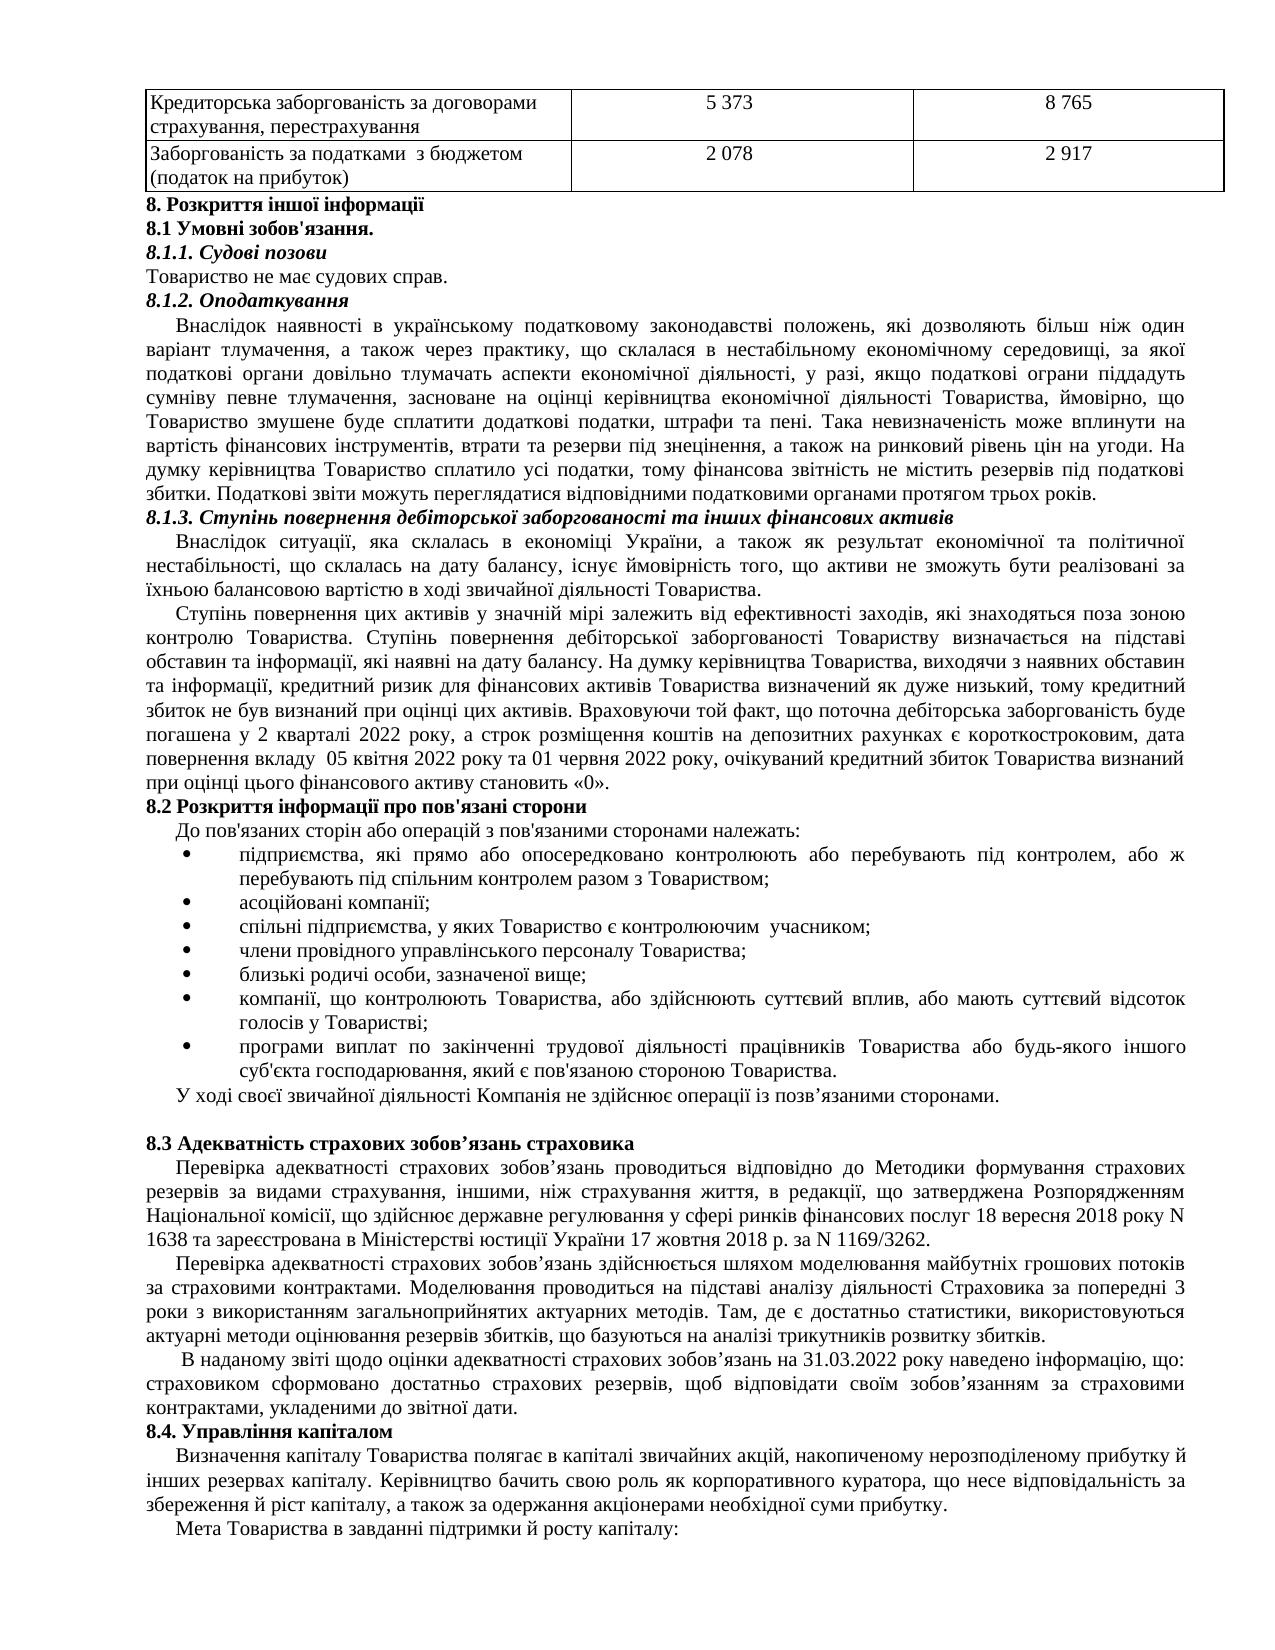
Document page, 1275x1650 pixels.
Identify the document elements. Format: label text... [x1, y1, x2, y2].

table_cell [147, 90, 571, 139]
list підприємства, які прямо або опосередковано контролюють або перебувають під контролем, або ж перебувають під спільним контролем разом з Товариством; [183, 842, 1186, 890]
list члени провідного управлінського персоналу Товариства; [183, 938, 1186, 962]
text Перевірка адекватності страхових зобов’язань проводиться відповідно до Методики формування страхових резервів за видами страхування, іншими, ніж страхування життя, в редакції, що затверджена Розпорядженням Національної комісії, що здійснює державне регулювання у сфері ринків фінансових послуг 18 вересня 2018 року N 1638 та зареєстрована в Міністерстві юстиції України 17 жовтня 2018 р. за N 1169/3262. [146, 1155, 1186, 1251]
text Ступінь повернення цих активів у значній мірі залежить від ефективності заходів, які знаходяться поза зоною контролю Товариства. Ступінь повернення дебіторської заборгованості Товариству визначається на підставі обставин та інформації, які наявні на дату балансу. На думку керівництва Товариства, виходячи з наявних обставин та інформації, кредитний ризик для фінансових активів Товариства визначений як дуже низький, тому кредитний збиток не був визнаний при оцінці цих активів. Враховуючи той факт, що поточна дебіторська заборгованість буде погашена у 2 кварталі 2022 року, а строк розміщення коштів на депозитних рахунках є короткостроковим, дата повернення вкладу 05 квітня 2022 року та 01 червня 2022 року, очікуваний кредитний збиток Товариства визнаний при оцінці цього фінансового активу становить «0». [146, 601, 1186, 794]
text 8. Розкриття іншої інформації [146, 192, 1186, 216]
list близькі родичі особи, зазначеної вище; [183, 962, 1186, 986]
text 8.1.1. Судові позови [146, 240, 1186, 264]
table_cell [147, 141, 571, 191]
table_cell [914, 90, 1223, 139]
list У ході своєї звичайної діяльності Компанія не здійснює операції із позв’язаними сторонами. [146, 1082, 1186, 1107]
text 8.1.3. Ступінь повернення дебіторської заборгованості та інших фінансових активів [146, 505, 1186, 529]
text 8.3 Адекватність страхових зобов’язань страховика [146, 1131, 1186, 1155]
text 8.2 Розкриття інформації про пов'язані сторони [146, 794, 1186, 818]
text 8.4. Управління капіталом [146, 1419, 1186, 1443]
text В наданому звіті щодо оцінки адекватності страхових зобов’язань на 31.03.2022 року наведено інформацію, що: страховиком сформовано достатньо страхових резервів, щоб відповідати своїм зобов’язанням за страховими контрактами, укладеними до звітної дати. [146, 1347, 1186, 1419]
text Внаслідок наявності в українському податковому законодавстві положень, які дозволяють більш ніж один варіант тлумачення, а також через практику, що склалася в нестабільному економічному середовищі, за якої податкові органи довільно тлумачать аспекти економічної діяльності, у разі, якщо податкові ограни піддадуть сумніву певне тлумачення, засноване на оцінці керівництва економічної діяльності Товариства, ймовірно, що Товариство змушене буде сплатити додаткові податки, штрафи та пені. Така невизначеність може вплинути на вартість фінансових інструментів, втрати та резерви під знецінення, а також на ринковий рівень цін на угоди. На думку керівництва Товариство сплатило усі податки, тому фінансова звітність не містить резервів під податкові збитки. Податкові звіти можуть переглядатися відповідними податковими органами протягом трьох років. [146, 312, 1186, 505]
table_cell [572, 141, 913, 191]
text Мета Товариства в завданні підтримки й росту капіталу: [146, 1516, 1186, 1540]
list асоційовані компанії; [183, 890, 1186, 914]
text Визначення капіталу Товариства полягає в капіталі звичайних акцій, накопиченому нерозподіленому прибутку й інших резервах капіталу. Керівництво бачить свою роль як корпоративного куратора, що несе відповідальність за збереження й ріст капіталу, а також за одержання акціонерами необхідної суми прибутку. [146, 1443, 1186, 1516]
text 8.1.2. Оподаткування [146, 288, 1186, 312]
text До пов'язаних сторін або операцій з пов'язаними сторонами належать: [146, 818, 1186, 842]
text 8.1 Умовні зобов'язання. [146, 216, 1186, 240]
text Товариство не має судових справ. [146, 264, 1186, 288]
text Перевірка адекватності страхових зобов’язань здійснюється шляхом моделювання майбутніх грошових потоків за страховими контрактами. Моделювання проводиться на підставі аналізу діяльності Страховика за попередні 3 роки з використанням загальноприйнятих актуарних методів. Там, де є достатньо статистики, використовуються актуарні методи оцінювання резервів збитків, що базуються на аналізі трикутників розвитку збитків. [146, 1251, 1186, 1347]
list програми виплат по закінченні трудової діяльності працівників Товариства або будь-якого іншого суб'єкта господарювання, який є пов'язаною стороною Товариства. [183, 1034, 1186, 1082]
list компанії, що контролюють Товариства, або здійснюють суттєвий вплив, або мають суттєвий відсоток голосів у Товаристві; [183, 986, 1186, 1034]
text Внаслідок ситуації, яка склалась в економіці України, а також як результат економічної та політичної нестабільності, що склалась на дату балансу, існує ймовірність того, що активи не зможуть бути реалізовані за їхньою балансовою вартістю в ході звичайної діяльності Товариства. [146, 529, 1186, 601]
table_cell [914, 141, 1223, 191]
list спільні підприємства, у яких Товариство є контролюючим учасником; [183, 914, 1186, 938]
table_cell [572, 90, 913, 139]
